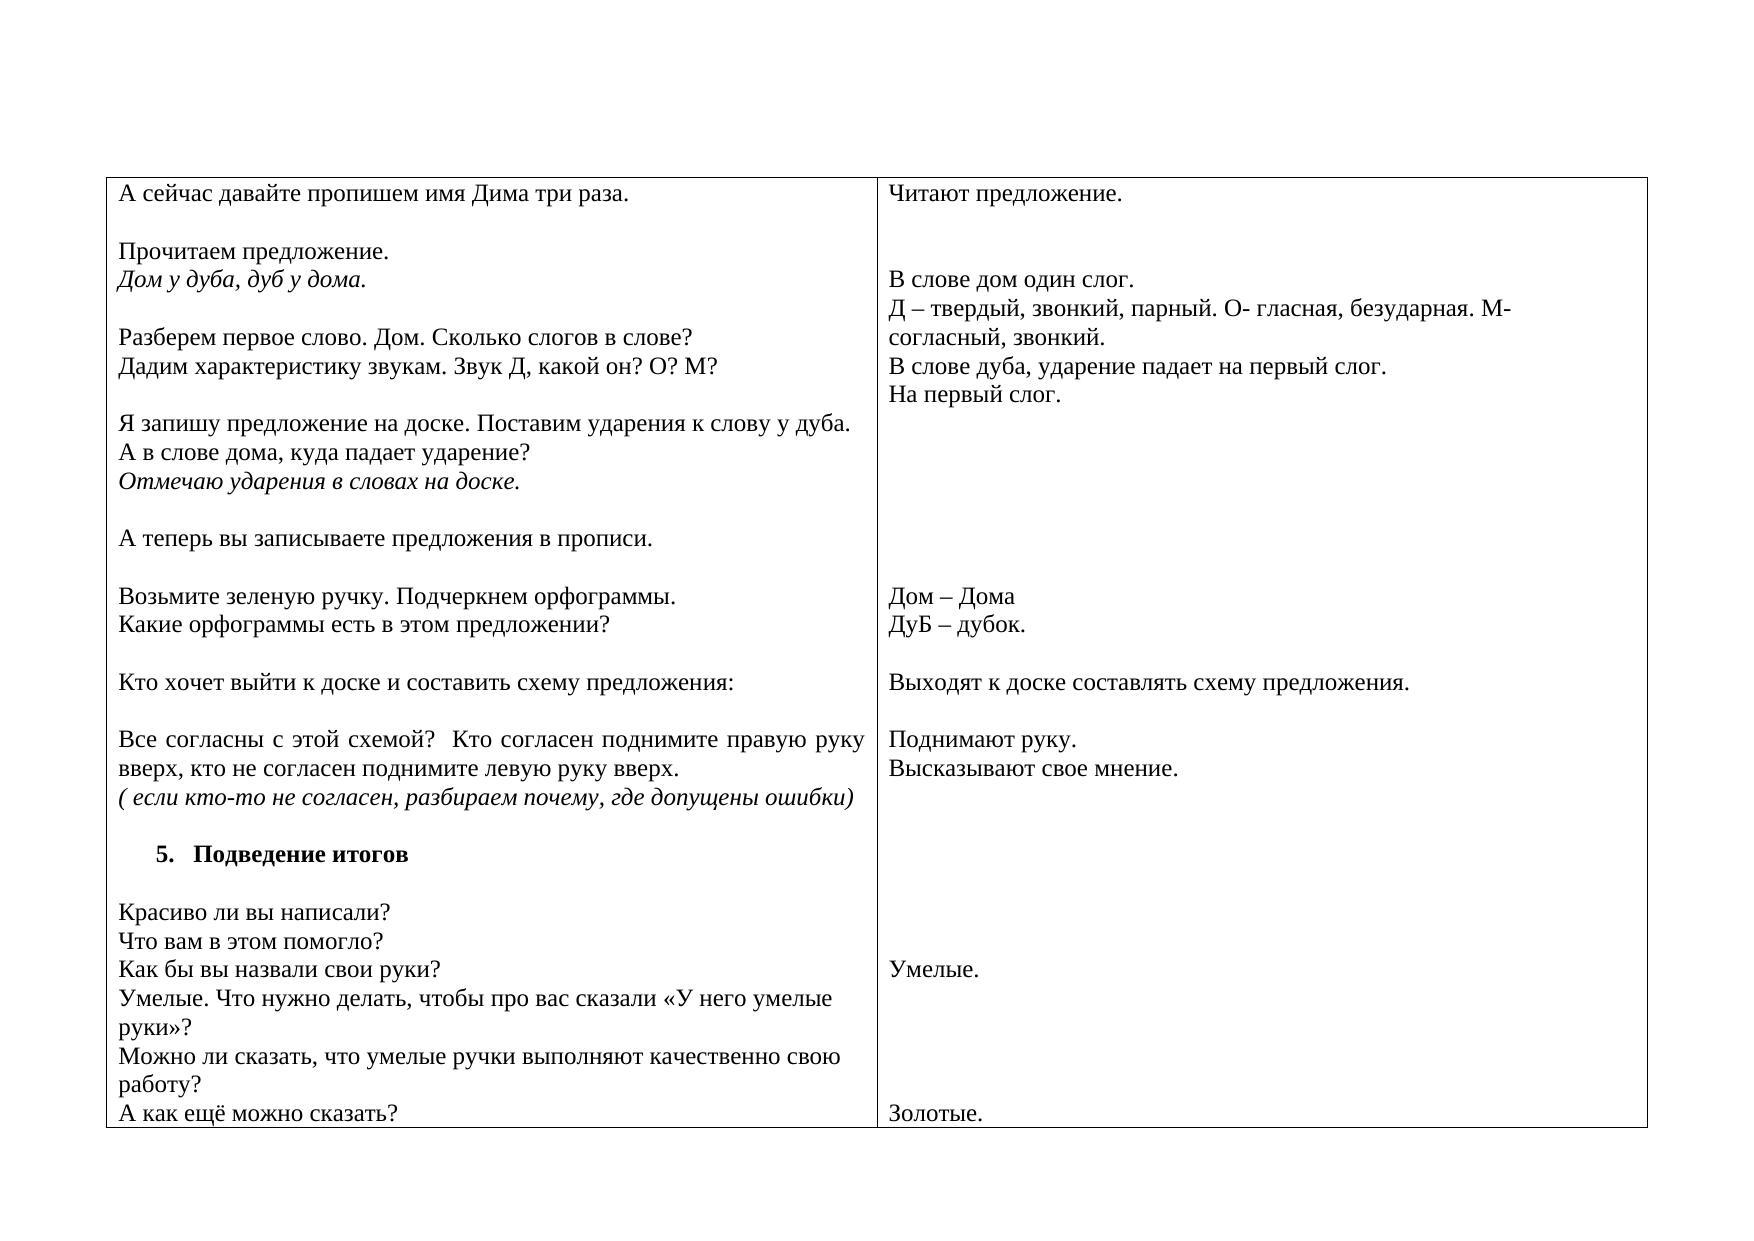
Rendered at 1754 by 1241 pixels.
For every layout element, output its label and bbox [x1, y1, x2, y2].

table_cell [878, 178, 1647, 1127]
table_cell [107, 178, 877, 1127]
